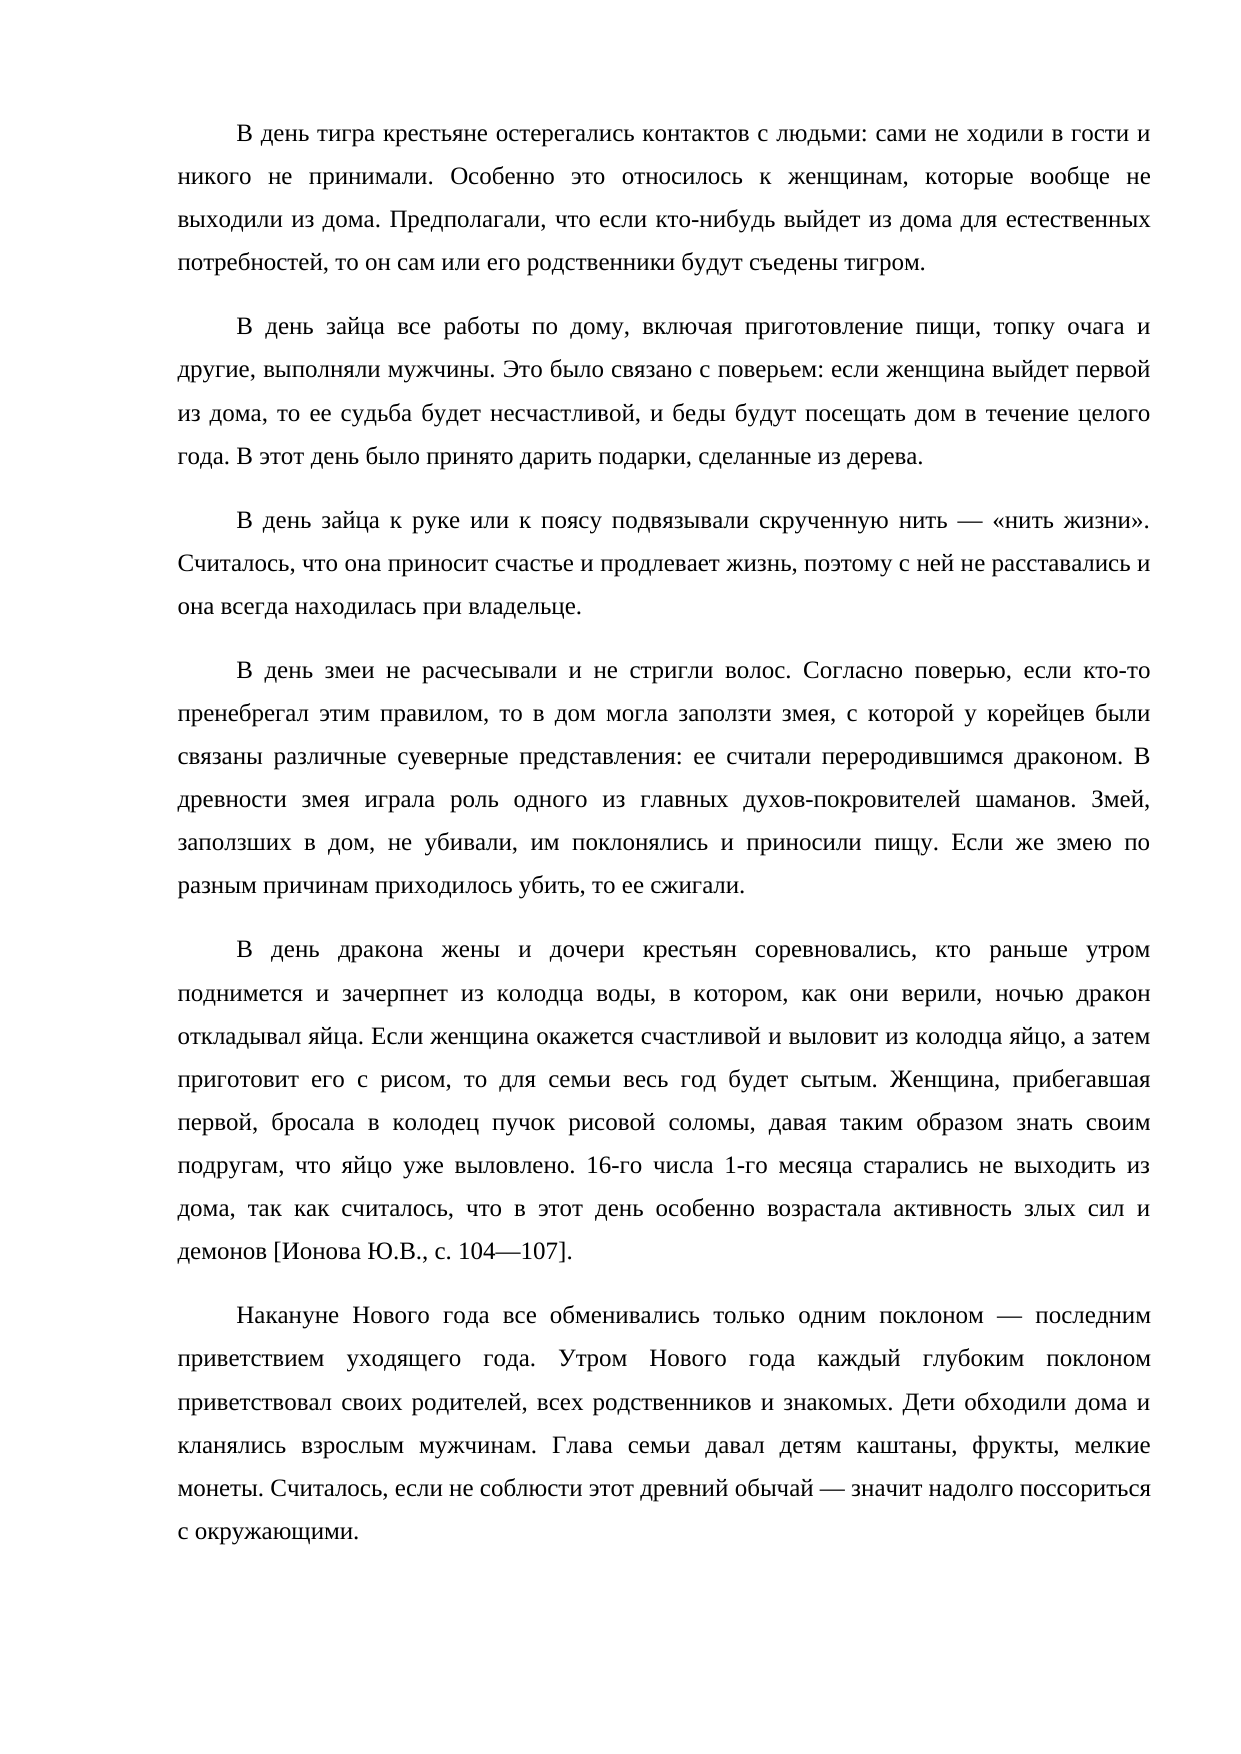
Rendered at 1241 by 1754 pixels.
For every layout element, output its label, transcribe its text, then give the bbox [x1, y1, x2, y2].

text В день змеи не расчесывали и не стригли волос. Согласно поверью, если кто-то пренебрегал этим правилом, то в дом могла заползти змея, с которой у корейцев были связаны различные суеверные представления: ее считали переродившимся драконом. В древности змея играла роль одного из главных духов-покровителей шаманов. Змей, заползших в дом, не убивали, им поклонялись и приносили пищу. Если же змею по разным причинам приходилось убить, то ее сжигали. [177, 655, 1152, 899]
text В день зайца все работы по дому, включая приготовление пищи, топку очага и другие, выполняли мужчины. Это было связано с поверьем: если женщина выйдет первой из дома, то ее судьба будет несчастливой, и беды будут посещать дом в течение целого года. В этот день было принято дарить подарки, сделанные из дерева. [177, 311, 1152, 469]
text В день тигра крестьяне остерегались контактов с людьми: сами не ходили в гости и никого не принимали. Особенно это относилось к женщинам, которые вообще не выходили из дома. Предполагали, что если кто-нибудь выйдет из дома для естественных потребностей, то он сам или его родственники будут съедены тигром. [177, 118, 1152, 276]
text В день дракона жены и дочери крестьян соревновались, кто раньше утром поднимется и зачерпнет из колодца воды, в котором, как они верили, ночью дракон откладывал яйца. Если женщина окажется счастливой и выловит из колодца яйцо, а затем приготовит его с рисом, то для семьи весь год будет сытым. Женщина, прибегавшая первой, бросала в колодец пучок рисовой соломы, давая таким образом знать своим подругам, что яйцо уже выловлено. 16-го числа 1-го месяца старались не выходить из дома, так как считалось, что в этот день особенно возрастала активность злых сил и демонов [Ионова Ю.В., с. 104—107]. [177, 934, 1152, 1265]
text В день зайца к руке или к поясу подвязывали скрученную нить — «нить жизни». Считалось, что она приносит счастье и продлевает жизнь, поэтому с ней не расставались и она всегда находилась при владельце. [177, 505, 1152, 620]
text Накануне Нового года все обменивались только одним поклоном — последним приветствием уходящего года. Утром Нового года каждый глубоким поклоном приветствовал своих родителей, всех родственников и знакомых. Дети обходили дома и кланялись взрослым мужчинам. Глава семьи давал детям каштаны, фрукты, мелкие монеты. Считалось, если не соблюсти этот древний обычай — значит надолго поссориться с окружающими. [177, 1300, 1152, 1545]
